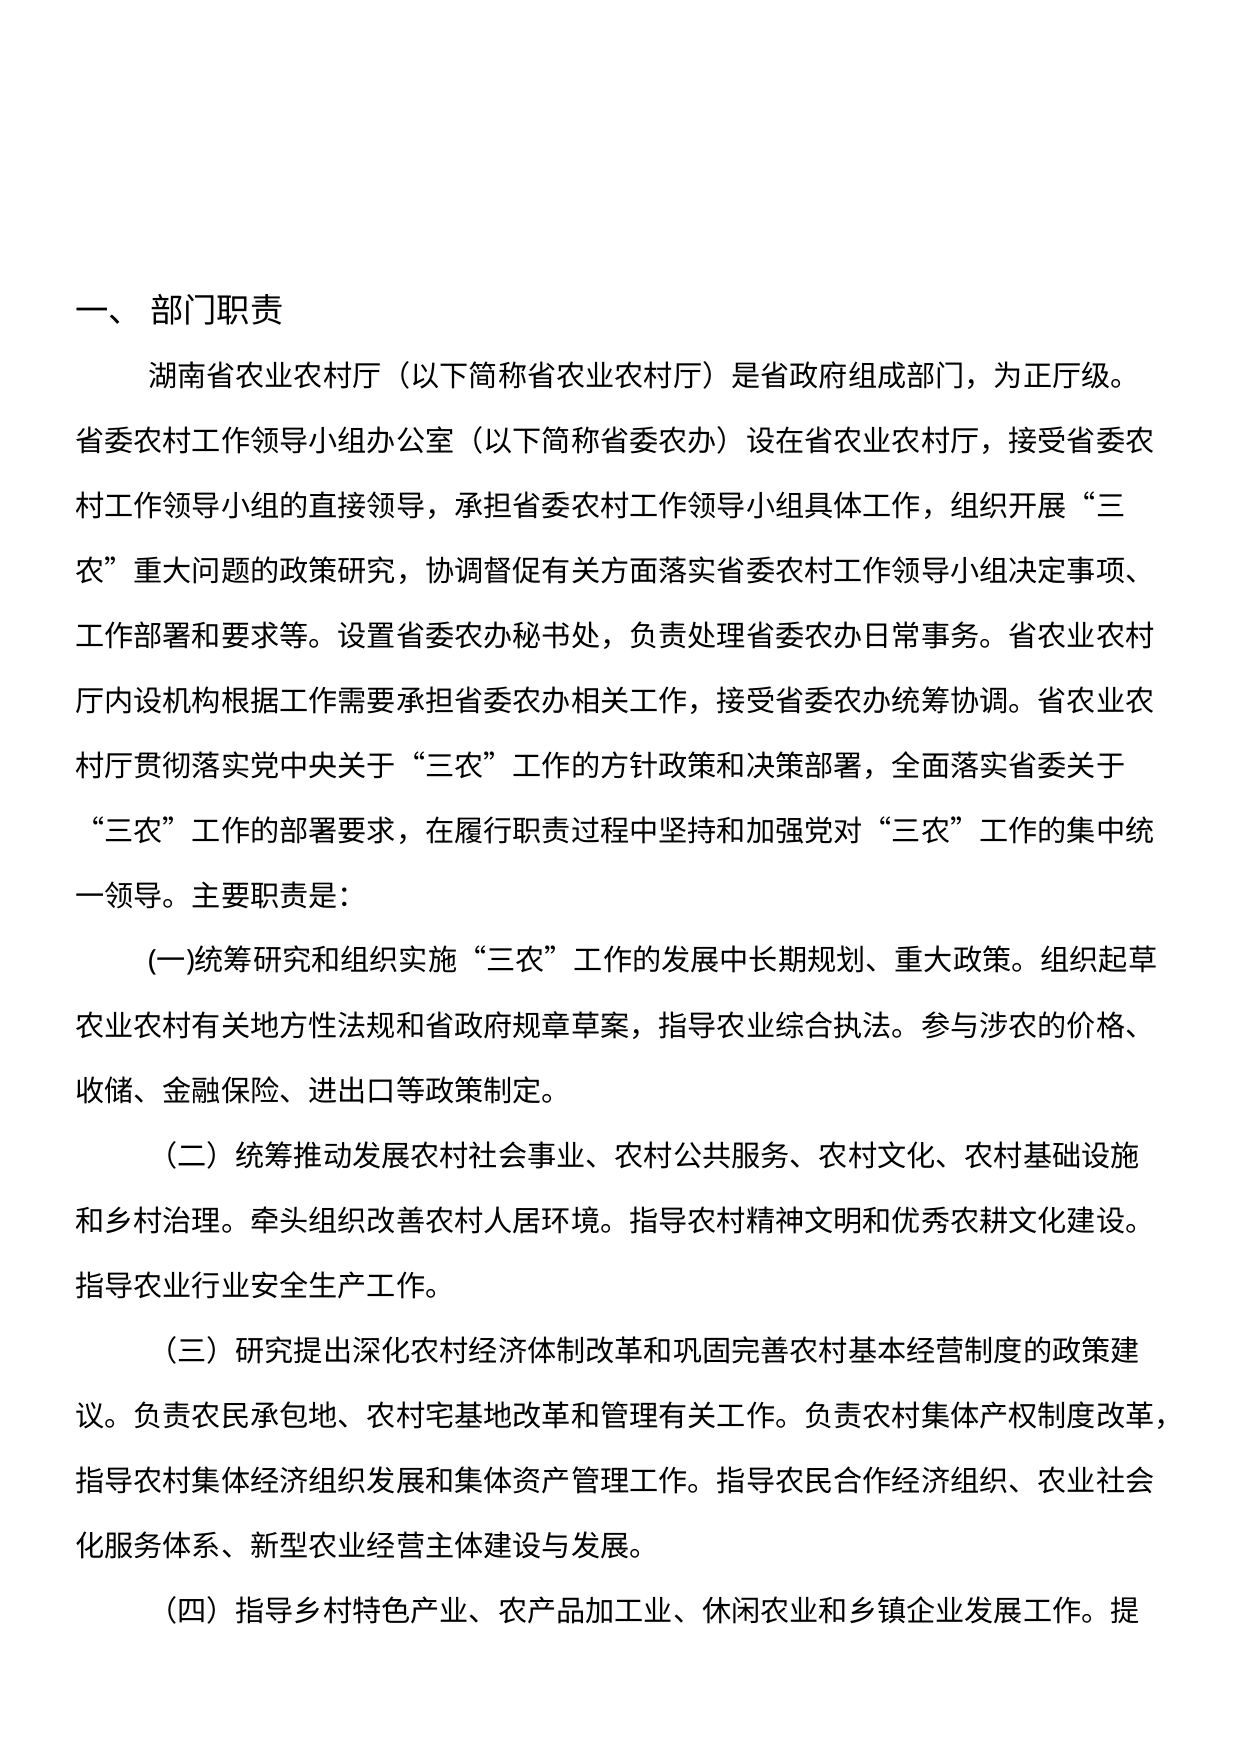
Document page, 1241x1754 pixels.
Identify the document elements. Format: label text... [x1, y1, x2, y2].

list 部门职责 [75, 276, 1165, 341]
text （三）研究提出深化农村经济体制改革和巩固完善农村基本经营制度的政策建议。负责农民承包地、农村宅基地改革和管理有关工作。负责农村集体产权制度改革，指导农村集体经济组织发展和集体资产管理工作。指导农民合作经济组织、农业社会化服务体系、新型农业经营主体建设与发展。 [75, 1316, 1165, 1576]
text （二）统筹推动发展农村社会事业、农村公共服务、农村文化、农村基础设施和乡村治理。牵头组织改善农村人居环境。指导农村精神文明和优秀农耕文化建设。指导农业行业安全生产工作。 [75, 1121, 1165, 1316]
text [75, 1576, 1165, 1641]
text 湖南省农业农村厅（以下简称省农业农村厅）是省政府组成部门，为正厅级。省委农村工作领导小组办公室（以下简称省委农办）设在省农业农村厅，接受省委农村工作领导小组的直接领导，承担省委农村工作领导小组具体工作，组织开展“三农”重大问题的政策研究，协调督促有关方面落实省委农村工作领导小组决定事项、工作部署和要求等。设置省委农办秘书处，负责处理省委农办日常事务。省农业农村厅内设机构根据工作需要承担省委农办相关工作，接受省委农办统筹协调。省农业农村厅贯彻落实党中央关于“三农”工作的方针政策和决策部署，全面落实省委关于“三农”工作的部署要求，在履行职责过程中坚持和加强党对“三农”工作的集中统一领导。主要职责是： [75, 341, 1165, 926]
text (一)统筹研究和组织实施“三农”工作的发展中长期规划、重大政策。组织起草农业农村有关地方性法规和省政府规章草案，指导农业综合执法。参与涉农的价格、收储、金融保险、进出口等政策制定。 [75, 926, 1165, 1121]
